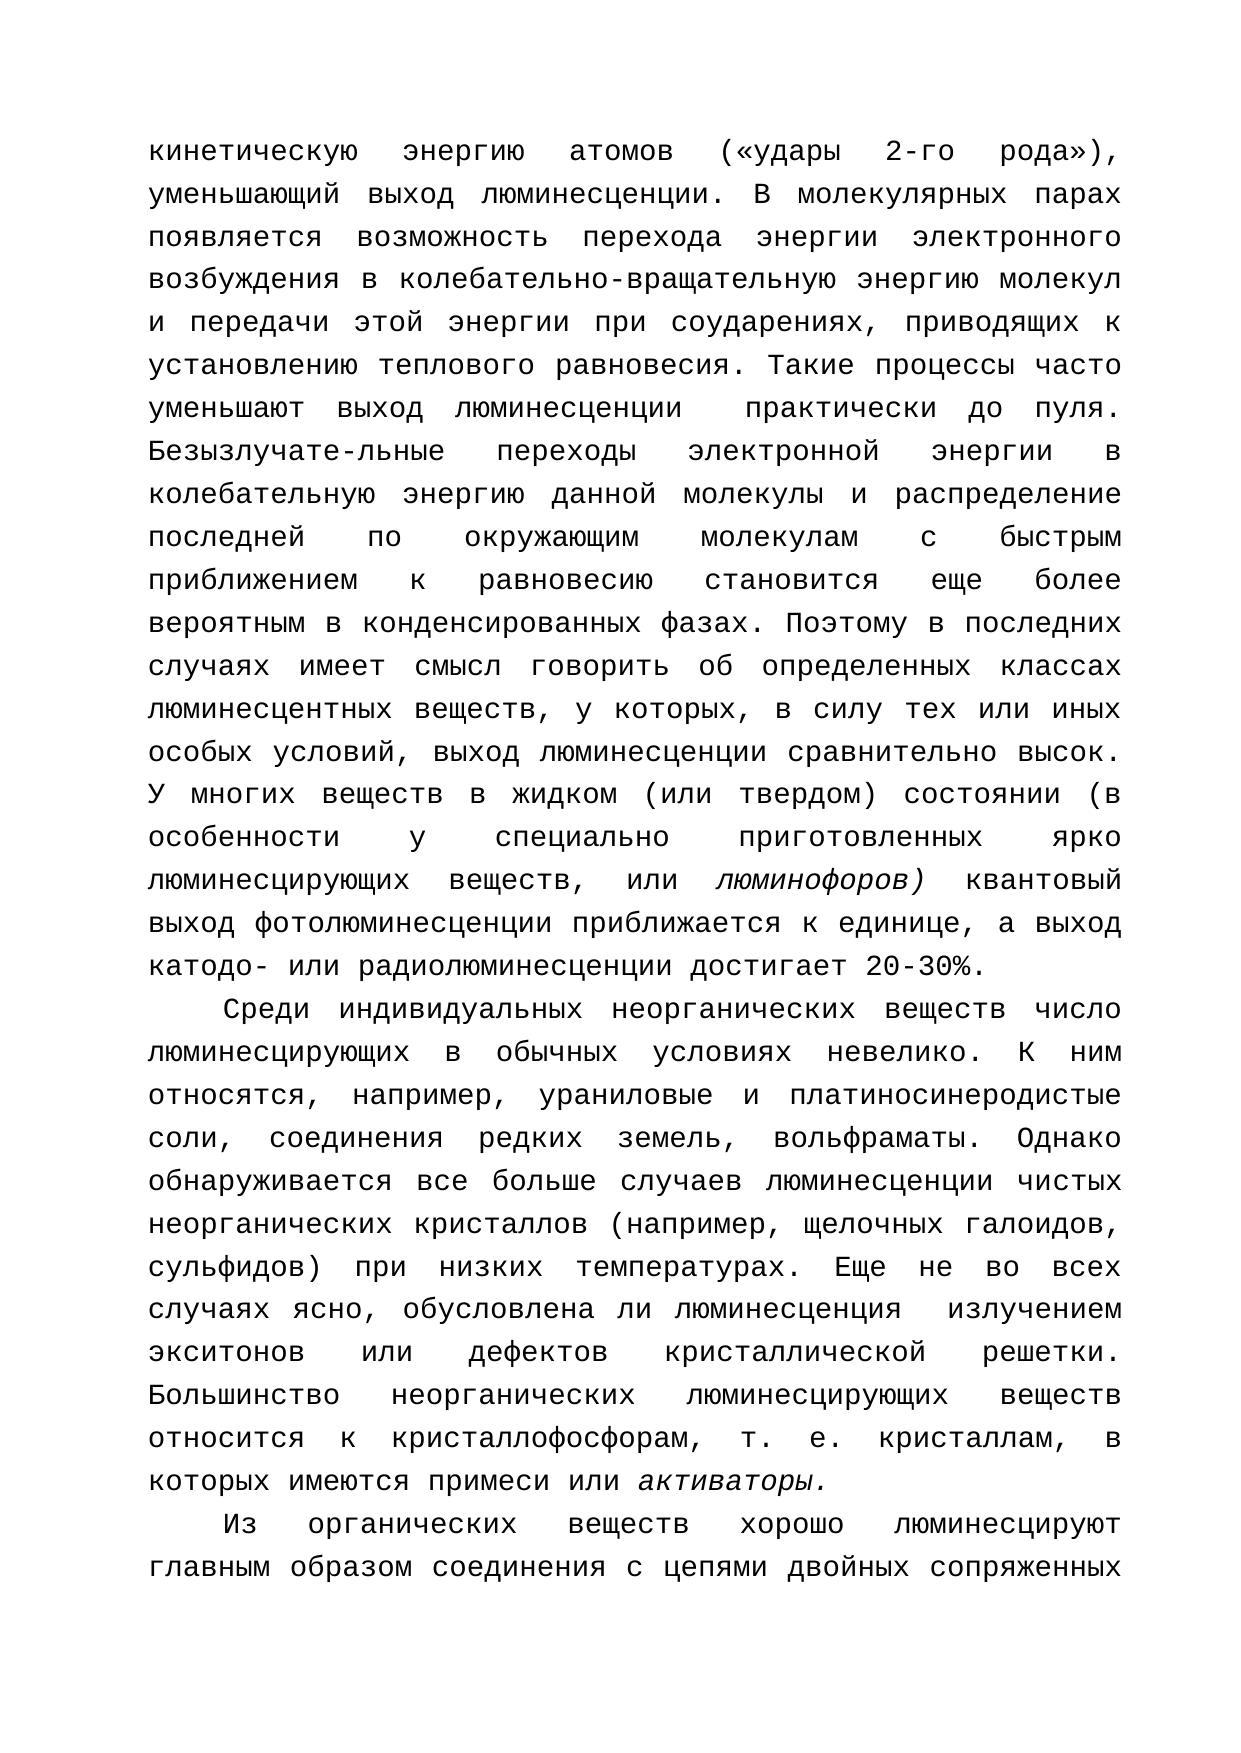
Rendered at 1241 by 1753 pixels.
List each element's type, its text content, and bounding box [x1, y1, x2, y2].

text Среди индивидуальных неорганических веществ число люминесцирующих в обычных условиях невелико. К ним относятся, например, ураниловые и платиносинеродистые соли, соединения редких земель, вольфраматы. Однако обнаруживается все больше случаев люминесценции чистых неорганических кристаллов (например, щелочных галоидов, сульфидов) при низких температурах. Еще не во всех случаях ясно, обусловлена ли люминесценция излучением экситонов или дефектов кристаллической решетки. Большинство неорганических люминесцирующих веществ относится к кристаллофосфорам, т. е. кристаллам, в которых имеются примеси или активаторы. [148, 994, 1122, 1499]
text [148, 136, 1122, 984]
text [148, 1509, 1122, 1585]
